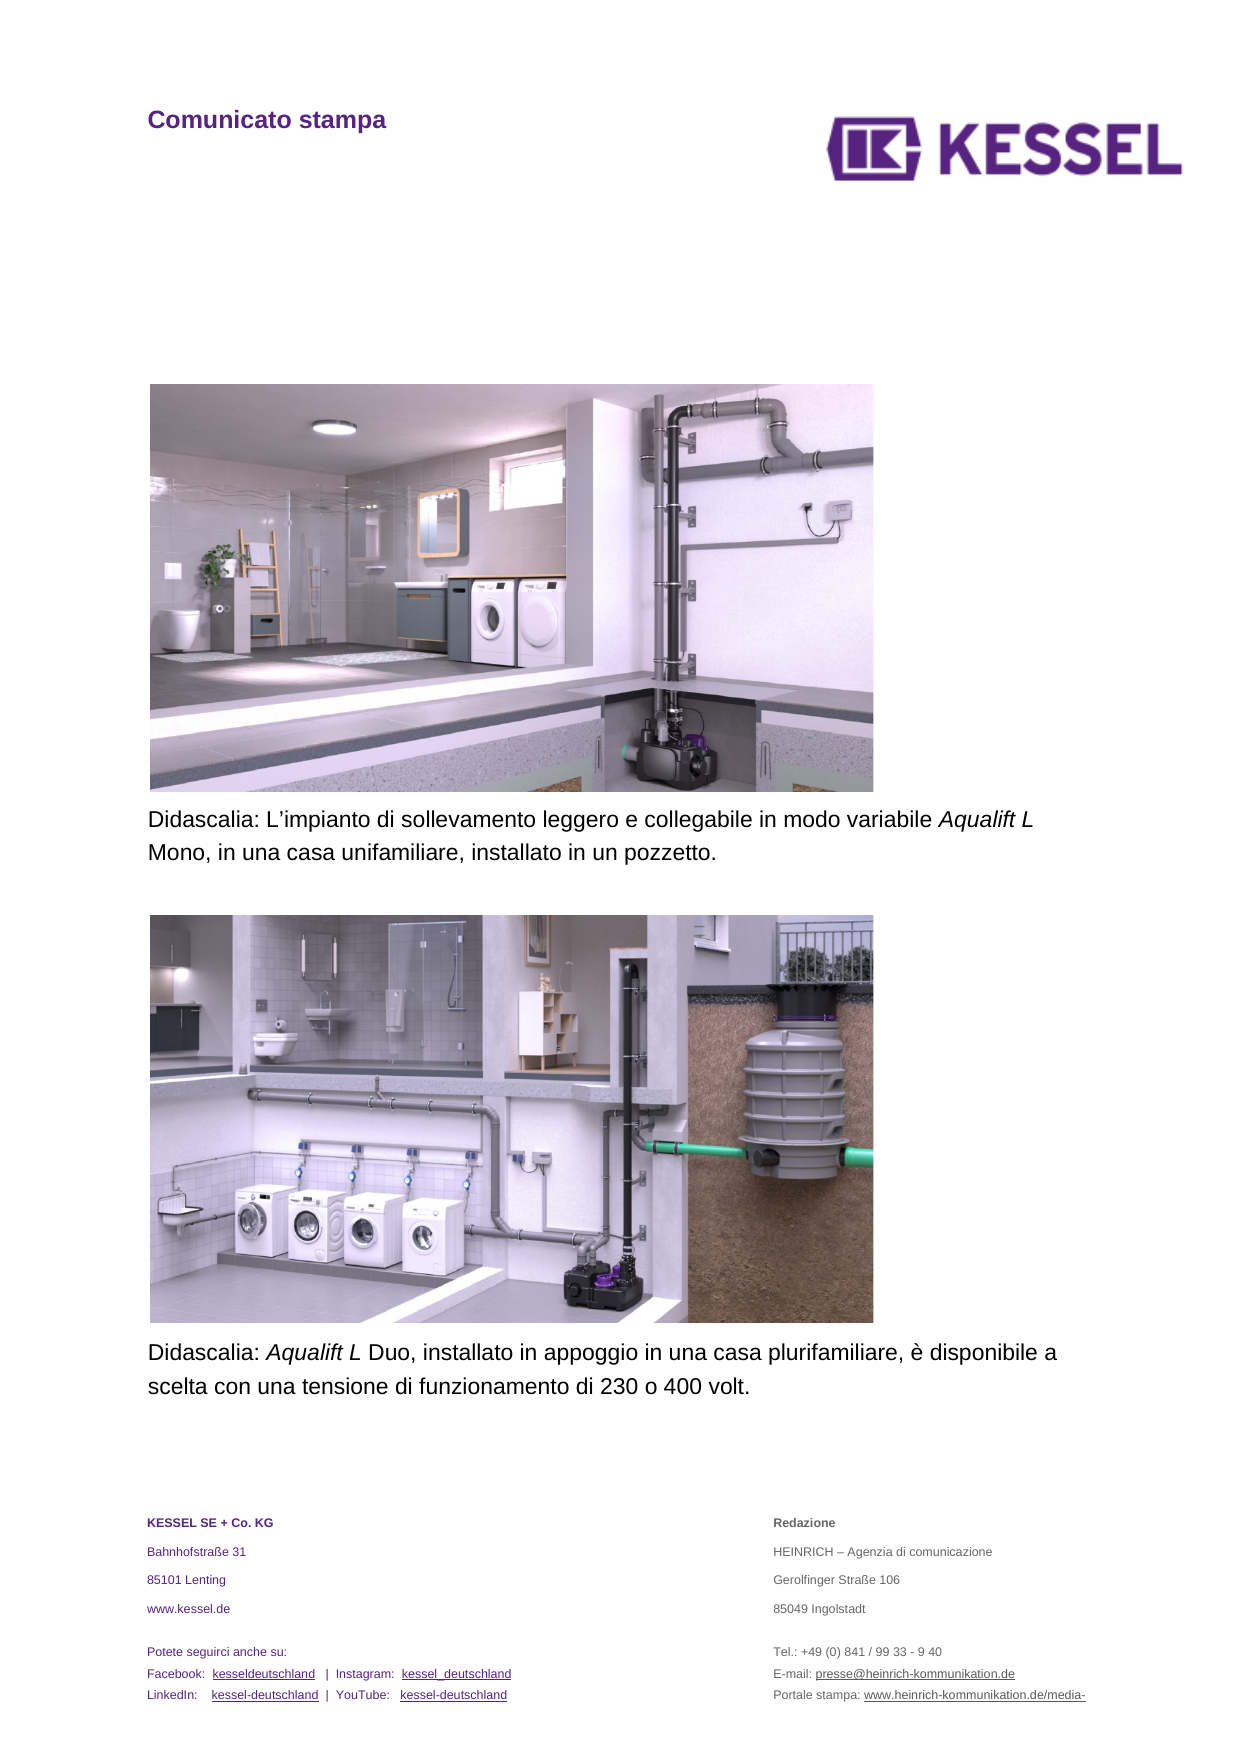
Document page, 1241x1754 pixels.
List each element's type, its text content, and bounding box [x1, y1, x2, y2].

text Didascalia: Aqualift L Duo, installato in appoggio in una casa plurifamiliare, è disponibile a scelta con una tensione di funzionamento di 230 o 400 volt. [148, 1334, 1092, 1401]
picture [148, 384, 873, 791]
text Didascalia: L’impianto di sollevamento leggero e collegabile in modo variabile Aqualift L Mono, in una casa unifamiliare, installato in un pozzetto. [148, 801, 1092, 867]
picture [148, 915, 873, 1321]
